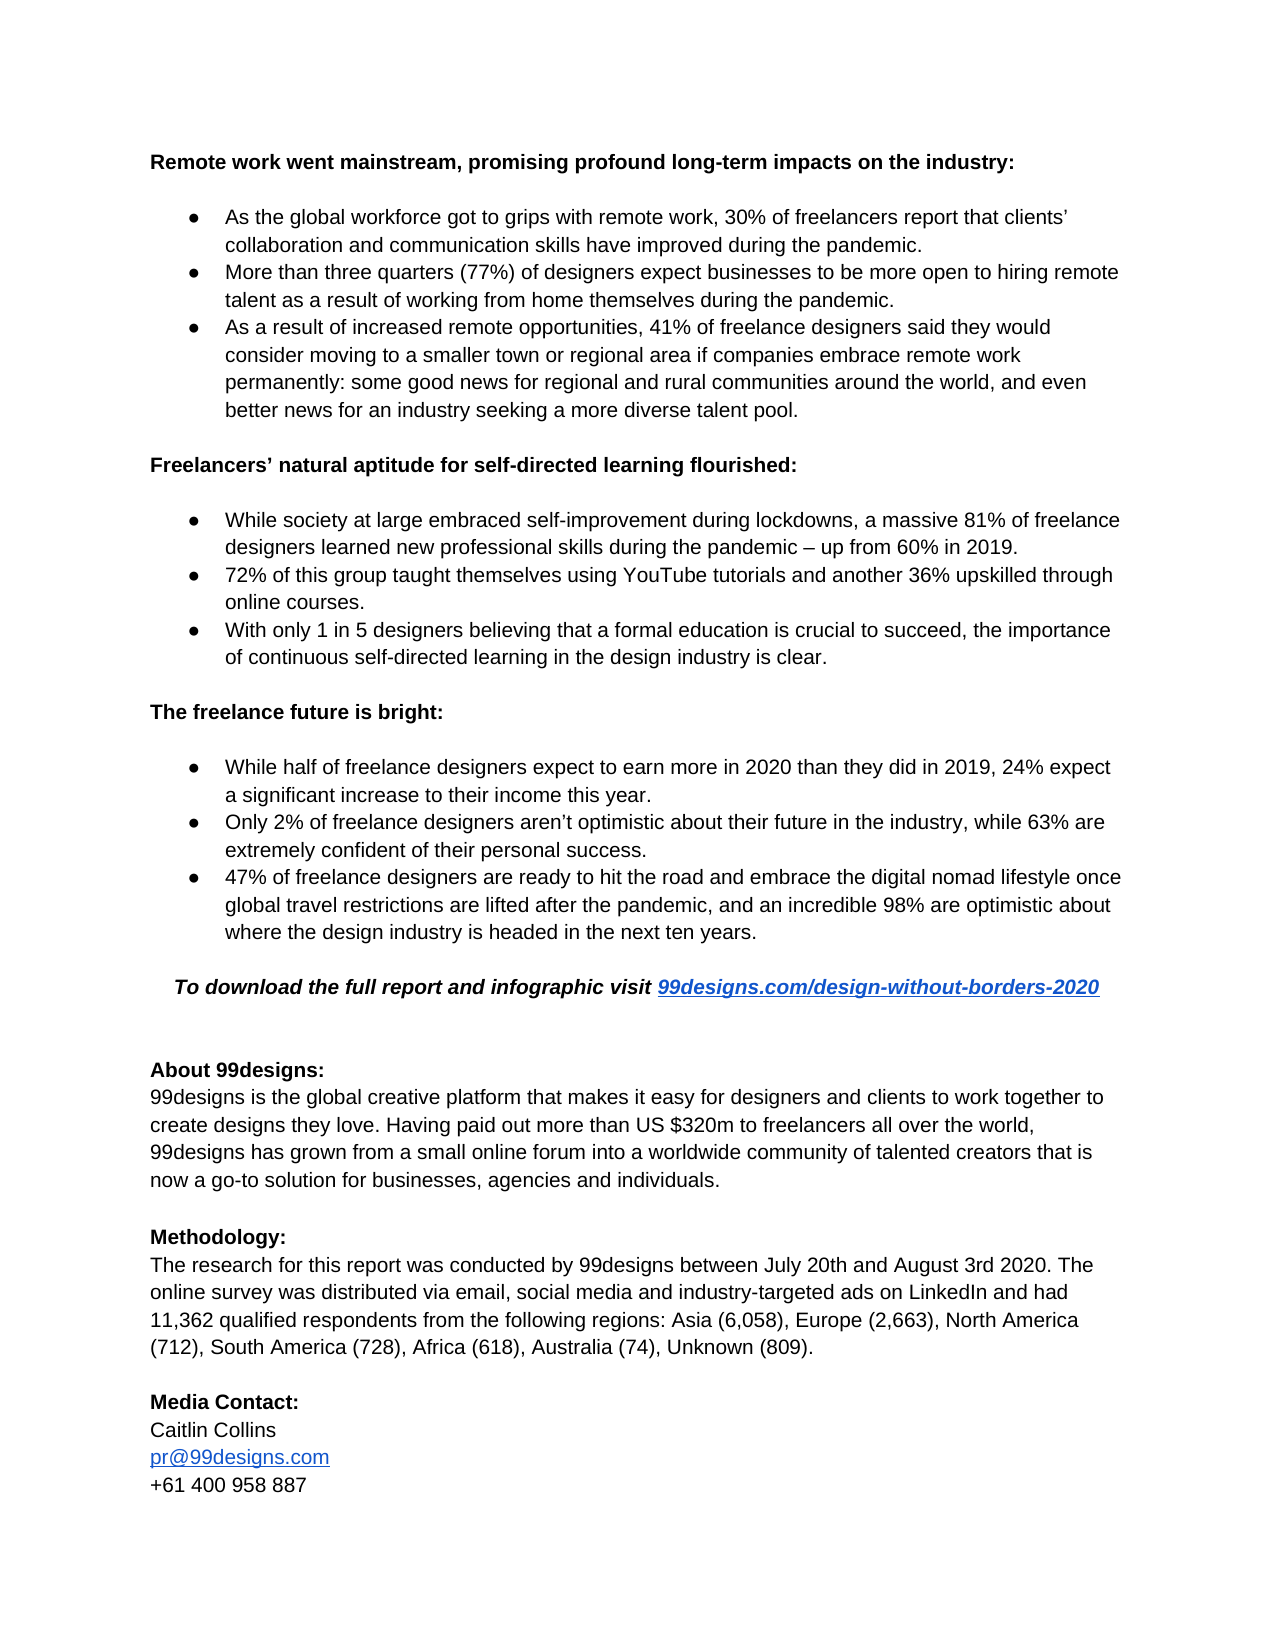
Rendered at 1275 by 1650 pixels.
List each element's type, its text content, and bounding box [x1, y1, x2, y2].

list Only 2% of freelance designers aren’t optimistic about their future in the industry, while 63% are extremely confident of their personal success. [187, 810, 1125, 861]
text 99designs is the global creative platform that makes it easy for designers and clients to work together to create designs they love. Having paid out more than US $320m to freelancers all over the world, 99designs has grown from a small online forum into a worldwide community of talented creators that is now a go-to solution for businesses, agencies and individuals. [150, 1085, 1125, 1191]
list 47% of freelance designers are ready to hit the road and embrace the digital nomad lifestyle once global travel restrictions are lifted after the pandemic, and an incredible 98% are optimistic about where the design industry is headed in the next ten years. [187, 865, 1125, 944]
list As the global workforce got to grips with remote work, 30% of freelancers report that clients’ collaboration and communication skills have improved during the pandemic. [187, 205, 1125, 256]
text Media Contact: [150, 1390, 1125, 1414]
text Methodology: [150, 1225, 1125, 1249]
list As a result of increased remote opportunities, 41% of freelance designers said they would consider moving to a smaller town or regional area if companies embrace remote work permanently: some good news for regional and rural communities around the world, and even better news for an industry seeking a more diverse talent pool. [187, 315, 1125, 421]
list While society at large embraced self-improvement during lockdowns, a massive 81% of freelance designers learned new professional skills during the pandemic – up from 60% in 2019. [187, 507, 1125, 559]
text Caitlin Collins [150, 1418, 1125, 1442]
text Remote work went mainstream, promising profound long-term impacts on the industry: [150, 150, 1125, 174]
list With only 1 in 5 designers believing that a formal education is crucial to succeed, the importance of continuous self-directed learning in the design industry is clear. [187, 617, 1125, 669]
list More than three quarters (77%) of designers expect businesses to be more open to hiring remote talent as a result of working from home themselves during the pandemic. [187, 260, 1125, 311]
text pr@99designs.com [150, 1445, 1125, 1469]
text About 99designs: [150, 1057, 1125, 1081]
text The freelance future is bright: [150, 700, 1125, 724]
text Freelancers’ natural aptitude for self-directed learning flourished: [150, 452, 1125, 476]
list 72% of this group taught themselves using YouTube tutorials and another 36% upskilled through online courses. [187, 562, 1125, 614]
text The research for this report was conducted by 99designs between July 20th and August 3rd 2020. The online survey was distributed via email, social media and industry-targeted ads on LinkedIn and had 11,362 qualified respondents from the following regions: Asia (6,058), Europe (2,663), North America (712), South America (728), Africa (618), Australia (74), Unknown (809). [150, 1253, 1125, 1359]
text +61 400 958 887 [150, 1473, 1125, 1497]
list While half of freelance designers expect to earn more in 2020 than they did in 2019, 24% expect a significant increase to their income this year. [187, 755, 1125, 806]
text To download the full report and infographic visit 99designs.com/design-without-borders-2020 [150, 975, 1125, 999]
